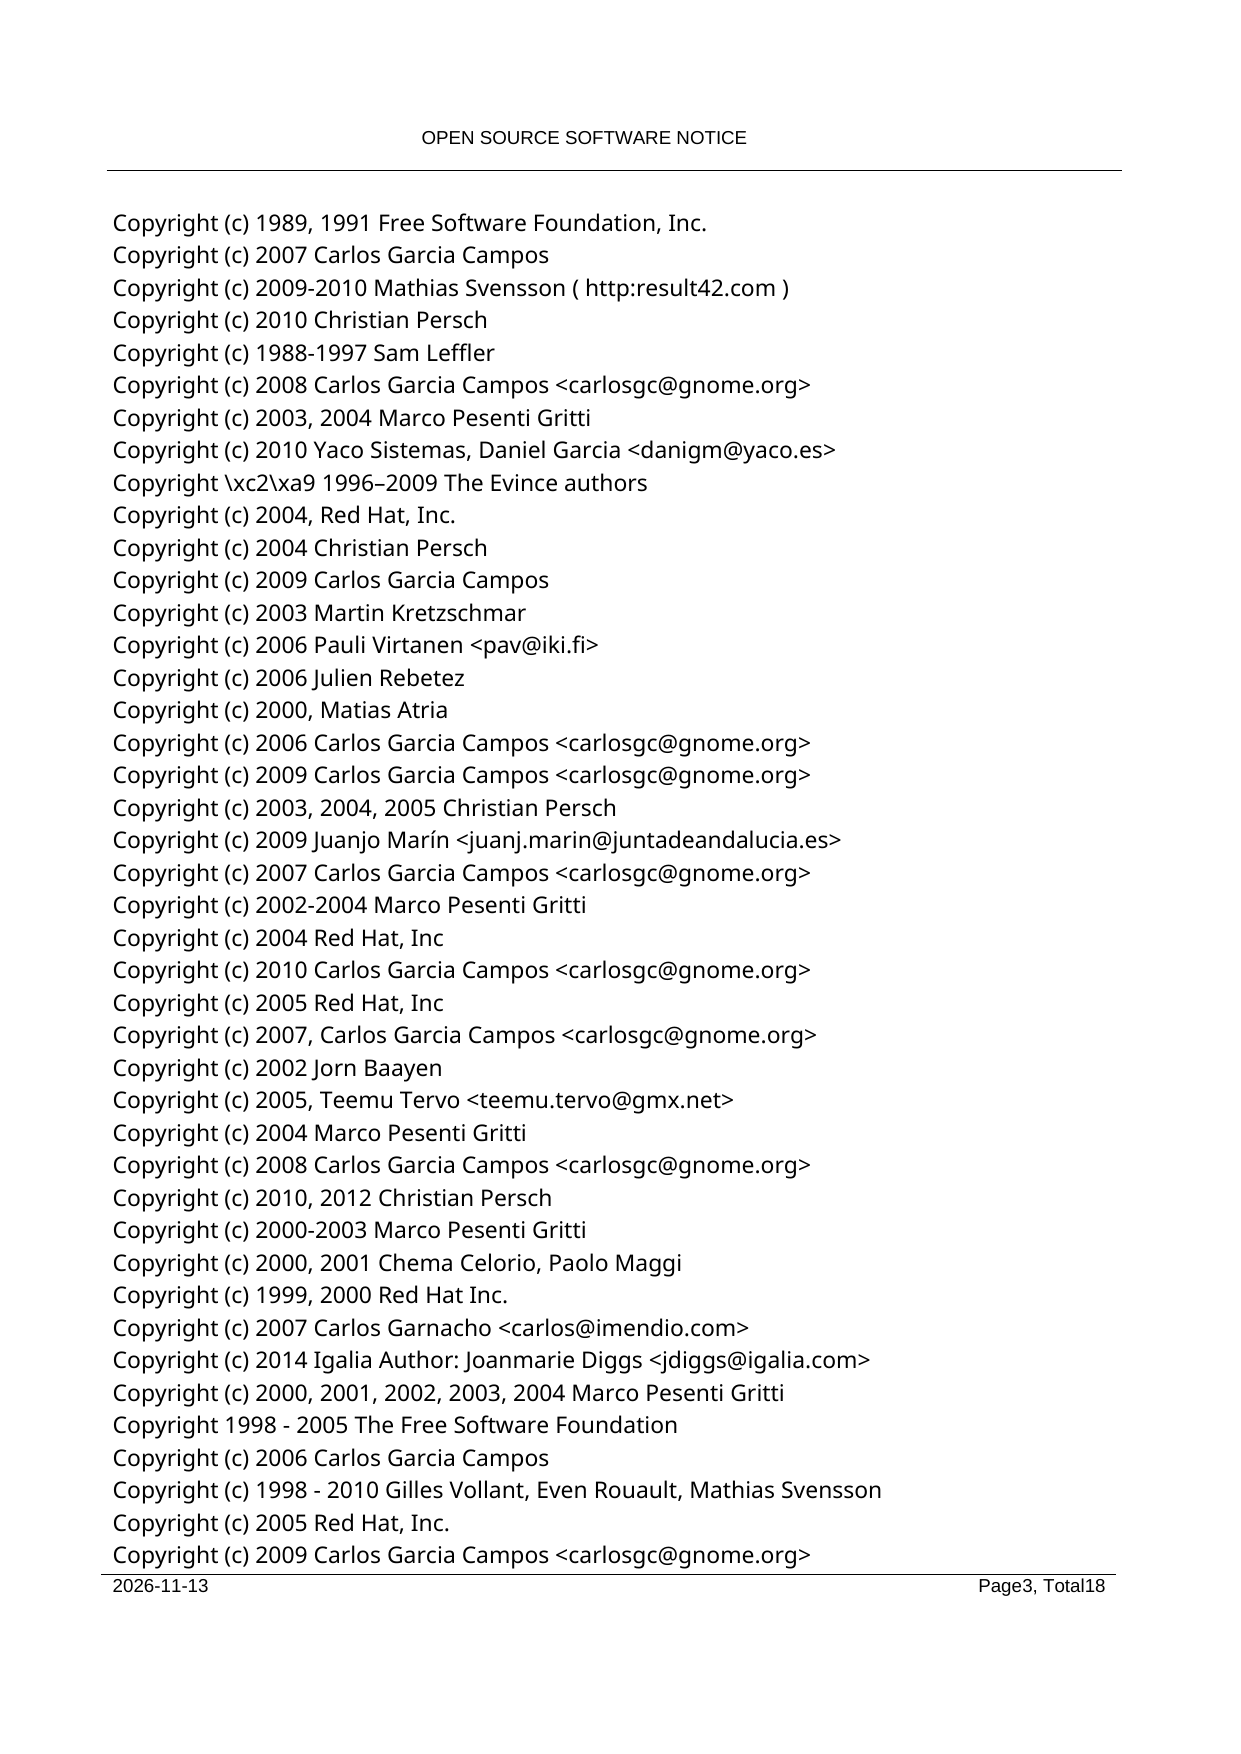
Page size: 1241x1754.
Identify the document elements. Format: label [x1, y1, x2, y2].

text [112, 206, 1128, 1571]
